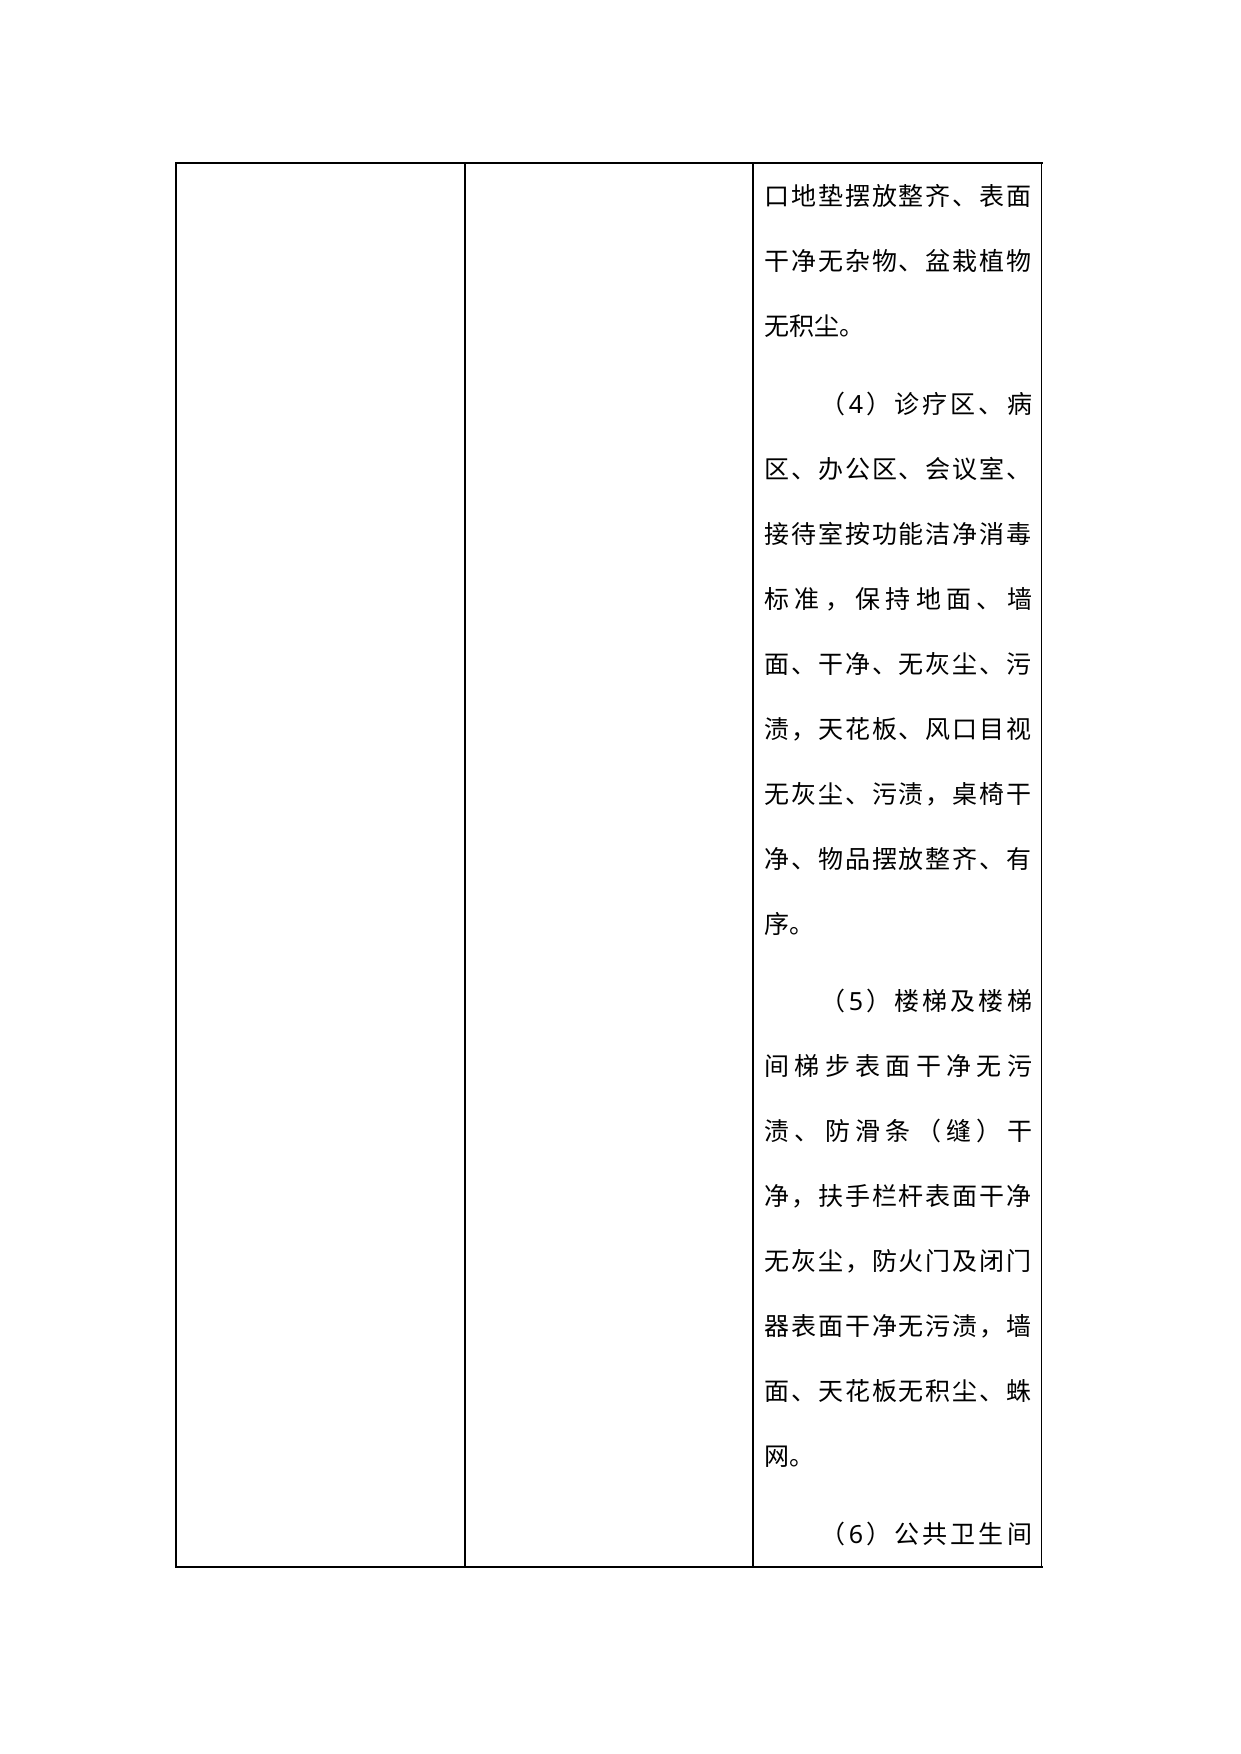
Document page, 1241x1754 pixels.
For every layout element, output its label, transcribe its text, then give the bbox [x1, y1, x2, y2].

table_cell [754, 164, 1041, 1566]
table_cell [466, 164, 752, 1566]
table_cell 4 [177, 164, 464, 1566]
